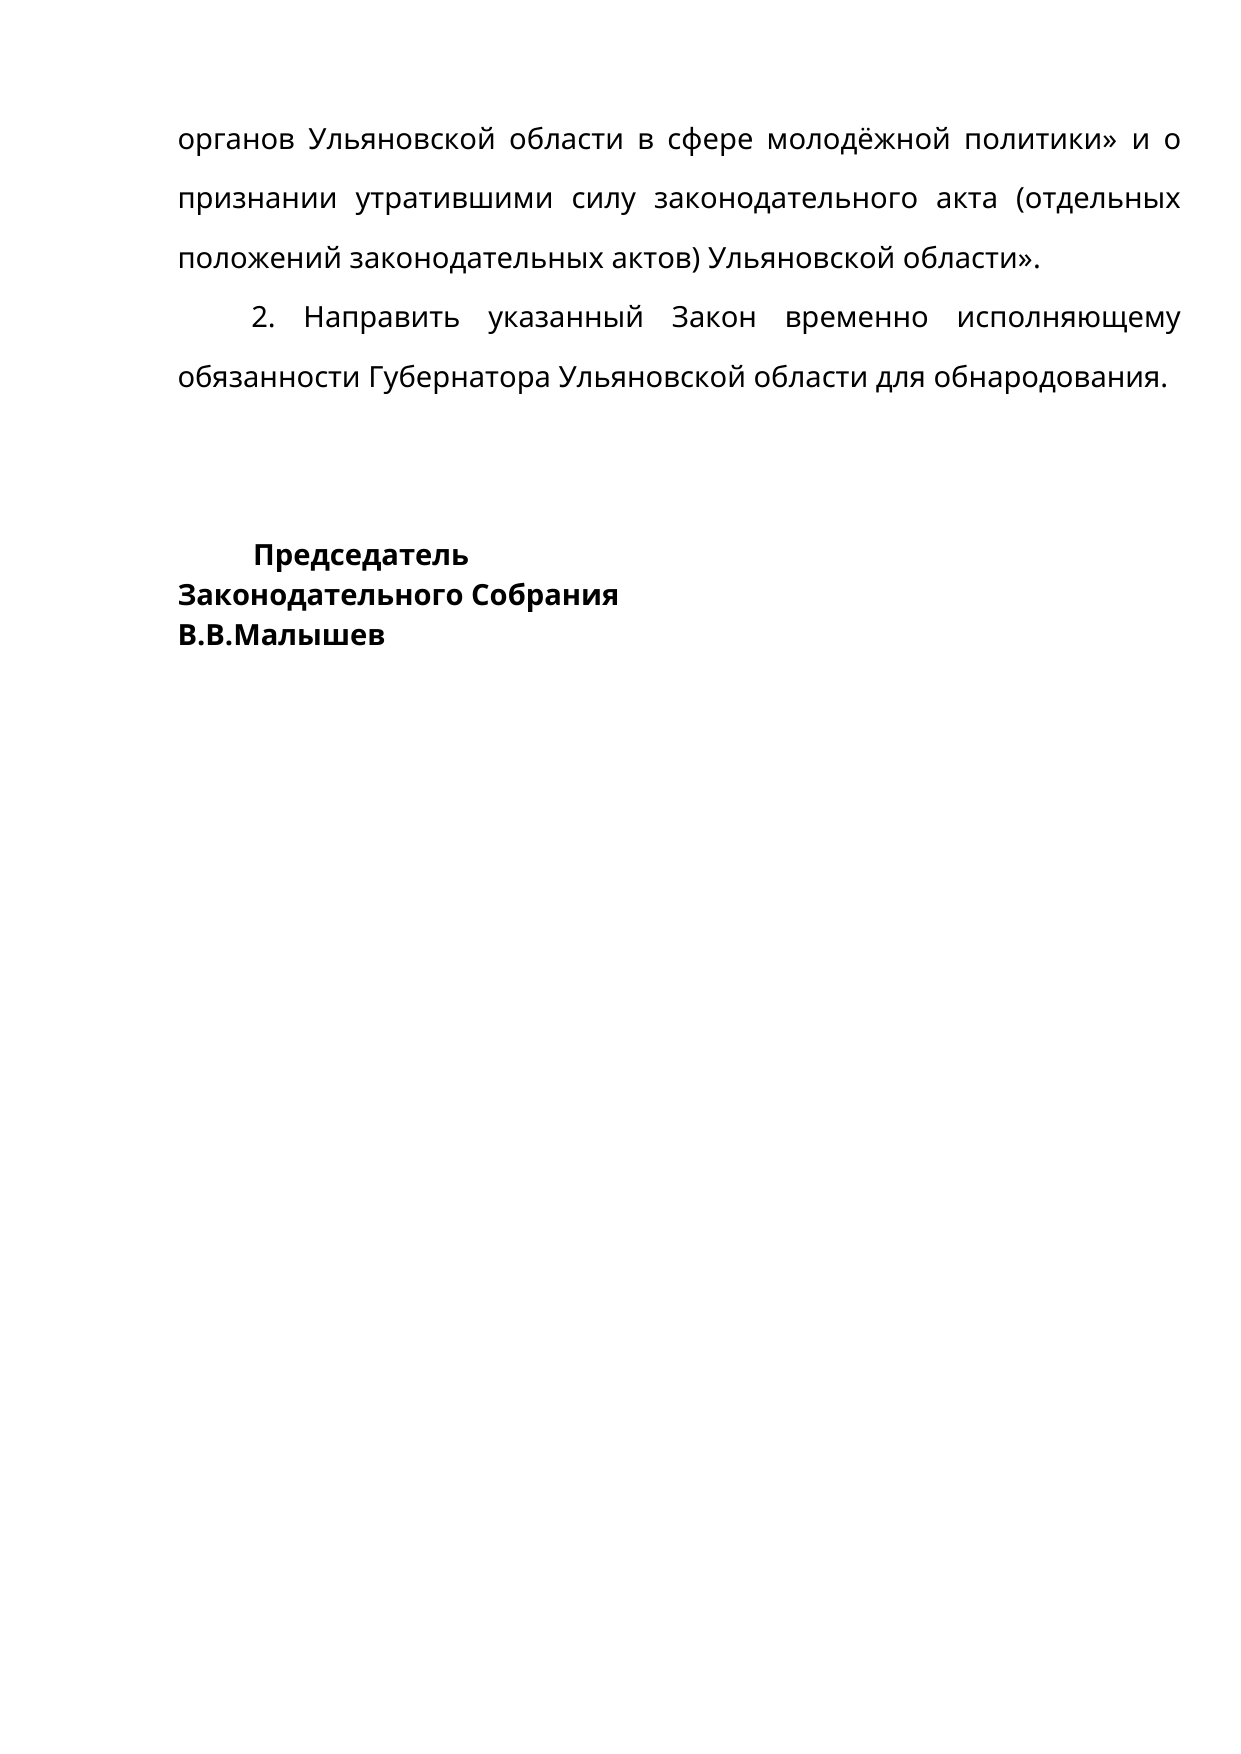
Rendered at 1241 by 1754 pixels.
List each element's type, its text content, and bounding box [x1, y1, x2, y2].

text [177, 118, 1181, 277]
text Председатель [177, 534, 1181, 574]
text 2. Направить указанный Закон временно исполняющему обязанности Губернатора Ульяновской области для обнародования. [177, 297, 1181, 396]
text Законодательного Собрания В.В.Малышев [177, 574, 1181, 654]
